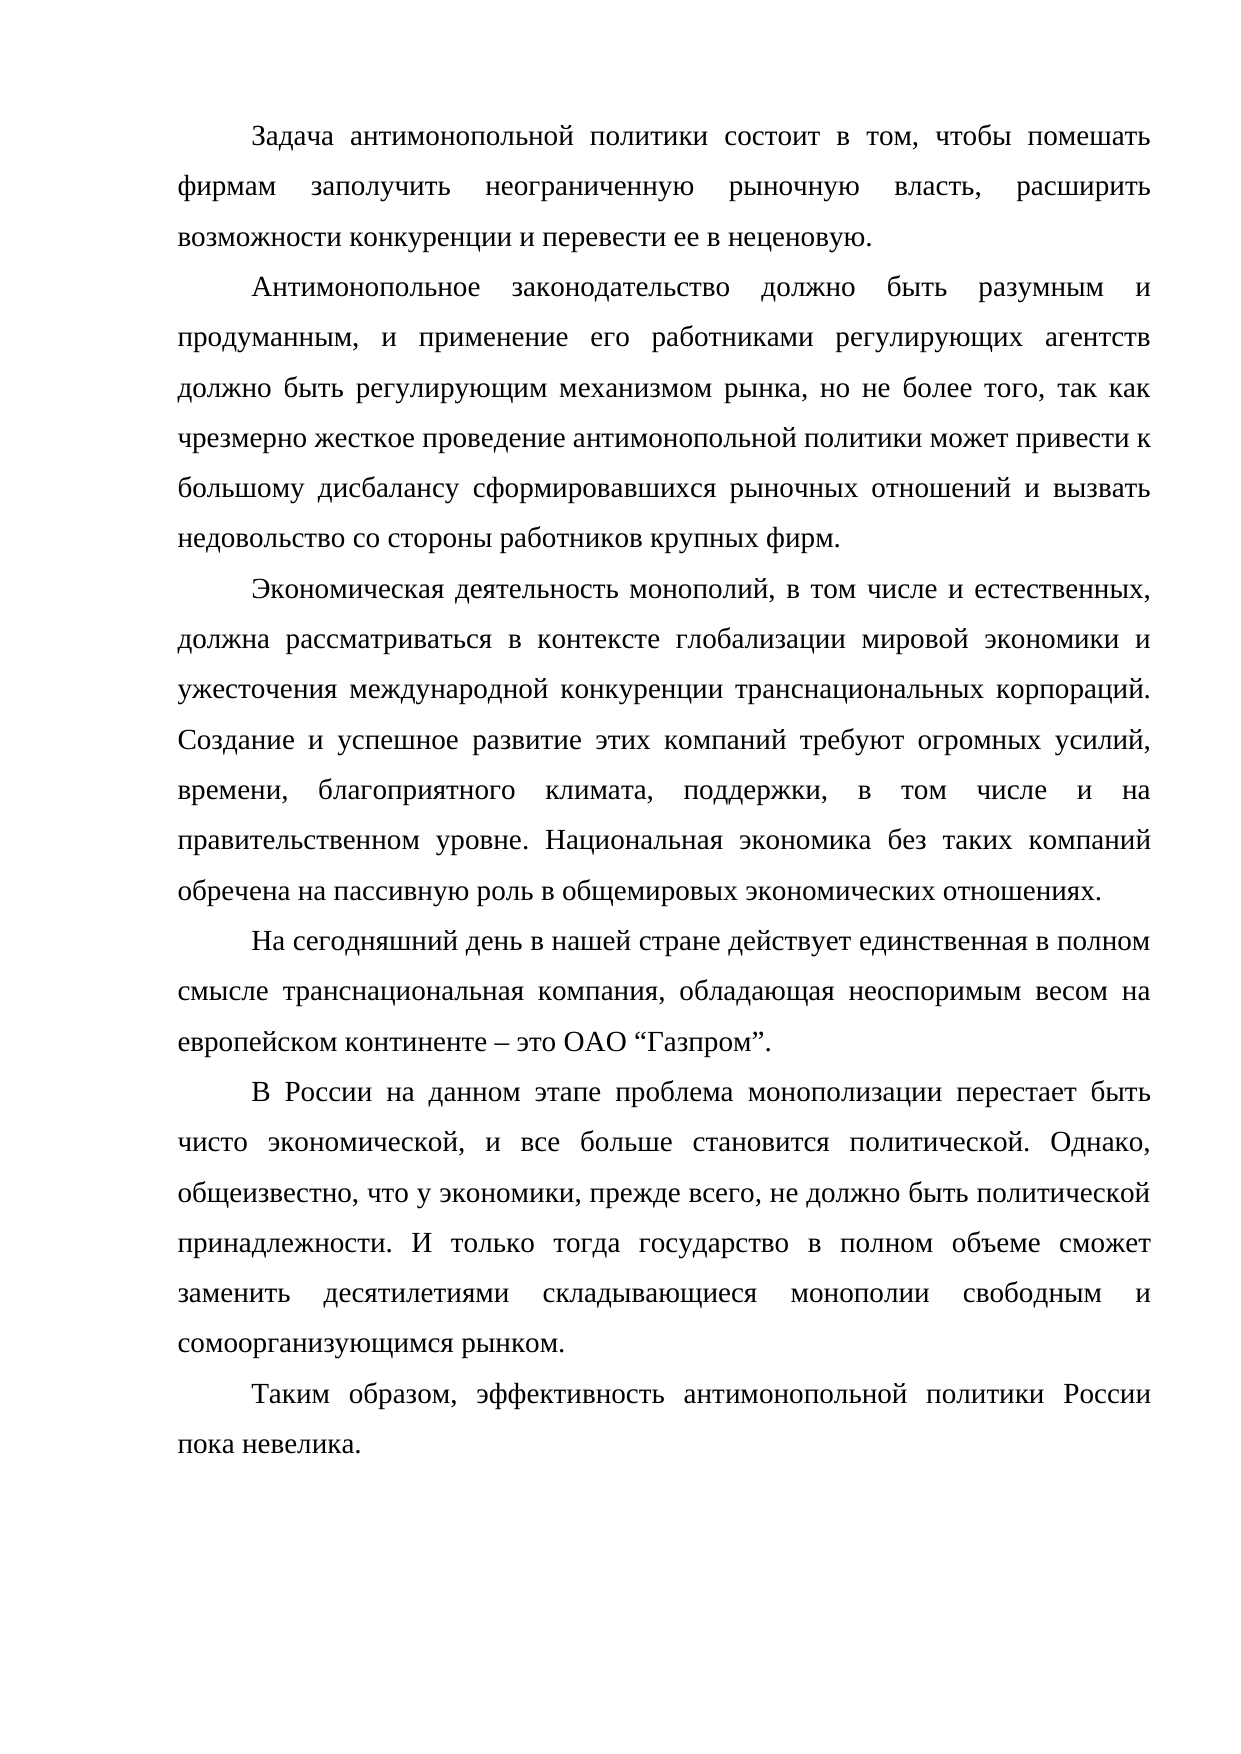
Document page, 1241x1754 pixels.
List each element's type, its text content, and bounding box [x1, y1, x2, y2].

text Таким образом, эффективность антимонопольной политики России пока невелика. [177, 1376, 1152, 1460]
text На сегодняшний день в нашей стране действует единственная в полном смысле транснациональная компания, обладающая неоспоримым весом на европейском континенте – это ОАО “Газпром”. [177, 923, 1152, 1057]
text Задача антимонопольной политики состоит в том, чтобы помешать фирмам заполучить неограниченную рыночную власть, расширить возможности конкуренции и перевести ее в неценовую. [177, 118, 1152, 252]
text В России на данном этапе проблема монополизации перестает быть чисто экономической, и все больше становится политической. Однако, общеизвестно, что у экономики, прежде всего, не должно быть политической принадлежности. И только тогда государство в полном объеме сможет заменить десятилетиями складывающиеся монополии свободным и сомоорганизующимся рынком. [177, 1074, 1152, 1359]
text Антимонопольное законодательство должно быть разумным и продуманным, и применение его работниками регулирующих агентств должно быть регулирующим механизмом рынка, но не более того, так как чрезмерно жесткое проведение антимонопольной политики может привести к большому дисбалансу сформировавшихся рыночных отношений и вызвать недовольство со стороны работников крупных фирм. [177, 269, 1152, 554]
text Экономическая деятельность монополий, в том числе и естественных, должна рассматриваться в контексте глобализации мировой экономики и ужесточения международной конкуренции транснациональных корпораций. Создание и успешное развитие этих компаний требуют огромных усилий, времени, благоприятного климата, поддержки, в том числе и на правительственном уровне. Национальная экономика без таких компаний обречена на пассивную роль в общемировых экономических отношениях. [177, 571, 1152, 906]
